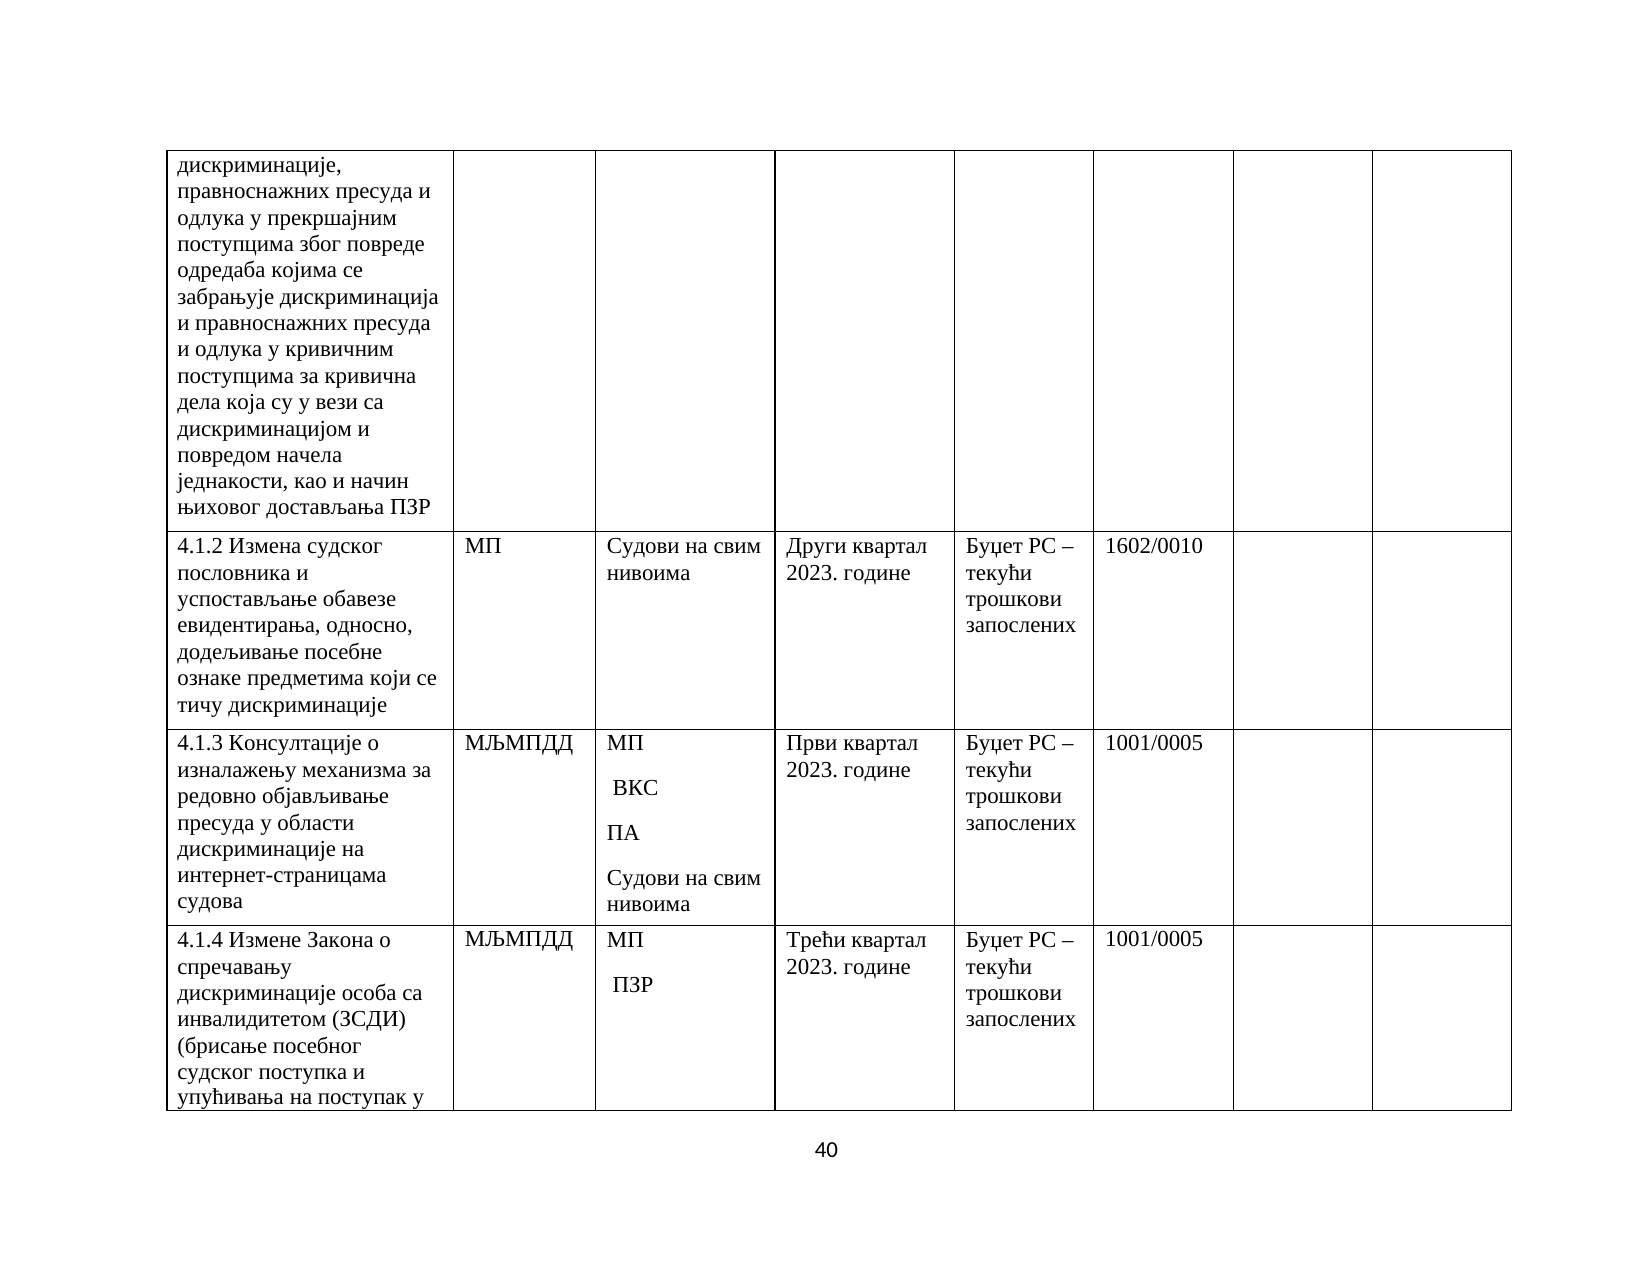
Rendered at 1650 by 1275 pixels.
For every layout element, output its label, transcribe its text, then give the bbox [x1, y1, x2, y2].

table_cell Први квартал 2023. године [776, 730, 954, 925]
table_cell [1373, 532, 1511, 728]
table_header [1234, 151, 1372, 531]
table_header [776, 151, 954, 531]
table_cell Други квартал 2023. године [776, 532, 954, 728]
table_header [1094, 151, 1233, 531]
table_header [955, 151, 1093, 531]
table_cell [1234, 926, 1372, 1110]
table_cell 1602/0010 [1094, 532, 1233, 728]
table_cell [1373, 730, 1511, 925]
table_cell 1001/0005 [1094, 926, 1233, 1110]
table_cell МЉМПДД [454, 926, 595, 1110]
table_header [454, 151, 595, 531]
table_cell [1234, 730, 1372, 925]
table_cell МП ВКС ПА Судови на свим нивоима [596, 730, 774, 925]
table_header [1373, 151, 1511, 531]
table_cell Буџет РС – текући трошкови запослених [955, 532, 1093, 728]
table_header дискриминације, правноснажних пресуда и одлука у прекршајним поступцима због повреде одредаба којима се забрањује дискриминација и правноснажних пресуда и одлука у кривичним поступцима за кривична дела која су у вези са дискриминацијом и повредом начела једнакости, као и начин њиховог достављања ПЗР [168, 151, 453, 531]
table_cell 4.1.4 Измене Закона о спречавању дискриминације особа са инвалидитетом (ЗСДИ) (брисање посебног судског поступка и упућивања на поступак у [168, 926, 453, 1110]
table_cell Буџет РС – текући трошкови запослених [955, 926, 1093, 1110]
table_cell Судови на свим нивоима [596, 532, 774, 728]
table_cell 4.1.2 Измена судског пословника и успостављање обавезе евидентирања, односно, додељивање посебне ознаке предметима који се тичу дискриминације [168, 532, 453, 728]
table_cell МП [454, 532, 595, 728]
table_cell Трећи квартал 2023. године [776, 926, 954, 1110]
table_header [596, 151, 774, 531]
table_cell МЉМПДД [454, 730, 595, 925]
table_cell [1234, 532, 1372, 728]
table_cell 1001/0005 [1094, 730, 1233, 925]
table_cell 4.1.3 Консултације о изналажењу механизма за редовно објављивање пресуда у области дискриминације на интернет-страницама судова [168, 730, 453, 925]
table_cell [1373, 926, 1511, 1110]
table_cell МП ПЗР [596, 926, 774, 1110]
table_cell Буџет РС – текући трошкови запослених [955, 730, 1093, 925]
